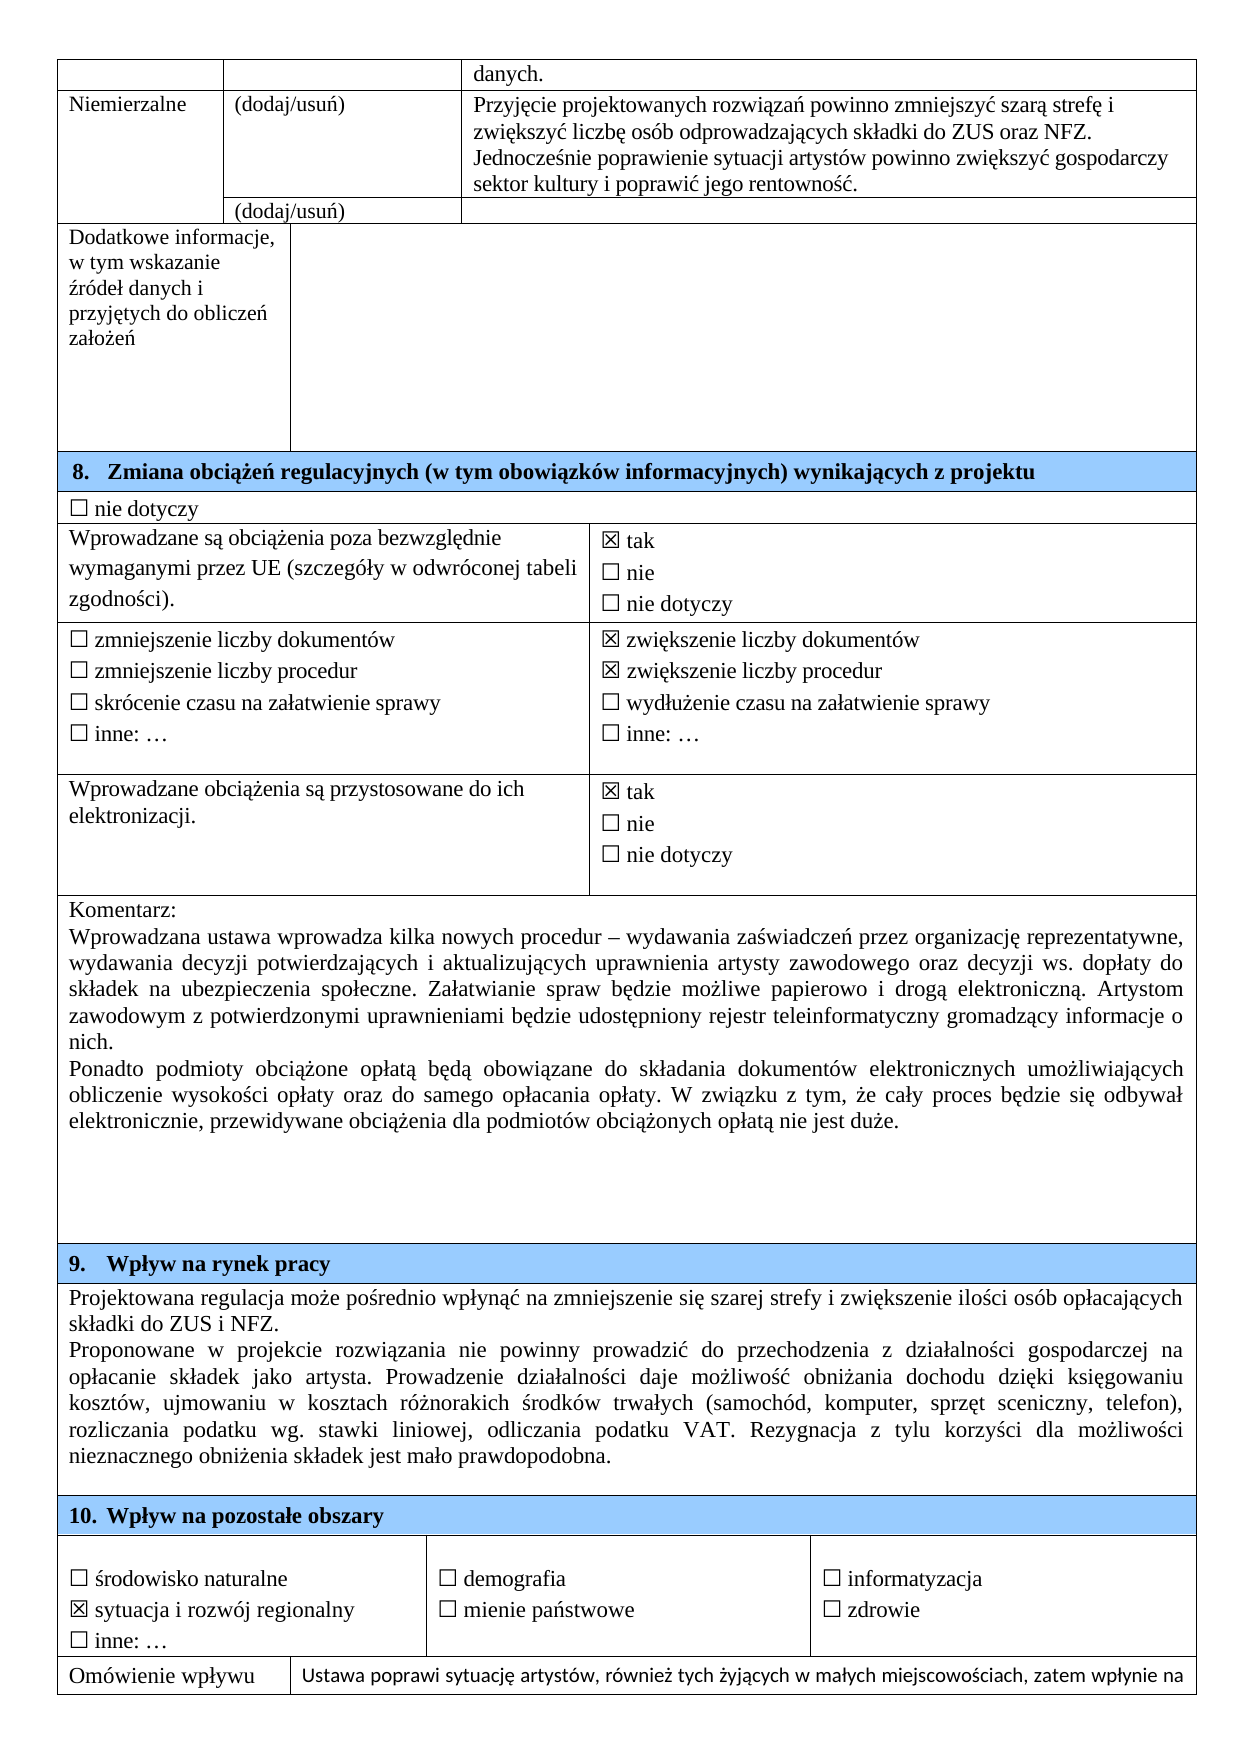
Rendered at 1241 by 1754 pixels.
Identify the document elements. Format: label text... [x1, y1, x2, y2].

table_cell Komentarz: Wprowadzana ustawa wprowadza kilka nowych procedur – wydawania zaświadczeń przez organizację reprezentatywne, wydawania decyzji potwierdzających i aktualizujących uprawnienia artysty zawodowego oraz decyzji ws. dopłaty do składek na ubezpieczenia społeczne. Załatwianie spraw będzie możliwe papierowo i drogą elektroniczną. Artystom zawodowym z potwierdzonymi uprawnieniami będzie udostępniony rejestr teleinformatyczny gromadzący informacje o nich. Ponadto podmioty obciążone opłatą będą obowiązane do składania dokumentów elektronicznych umożliwiających obliczenie wysokości opłaty oraz do samego opłacania opłaty. W związku z tym, że cały proces będzie się odbywał elektronicznie, przewidywane obciążenia dla podmiotów obciążonych opłatą nie jest duże. [58, 896, 1196, 1243]
table_cell [291, 224, 1196, 451]
table_cell środowisko naturalne sytuacja i rozwój regionalny inne: … [58, 1536, 426, 1656]
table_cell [291, 1657, 1196, 1694]
table_cell Omówienie wpływu [58, 1657, 290, 1694]
table_cell zmniejszenie liczby dokumentów zmniejszenie liczby procedur skrócenie czasu na załatwienie sprawy inne: … [58, 623, 589, 774]
table_cell Projektowana regulacja może pośrednio wpłynąć na zmniejszenie się szarej strefy i zwiększenie ilości osób opłacających składki do ZUS i NFZ. Proponowane w projekcie rozwiązania nie powinny prowadzić do przechodzenia z działalności gospodarczej na opłacanie składek jako artysta. Prowadzenie działalności daje możliwość obniżania dochodu dzięki księgowaniu kosztów, ujmowaniu w kosztach różnorakich środków trwałych (samochód, komputer, sprzęt sceniczny, telefon), rozliczania podatku wg. stawki liniowej, odliczania podatku VAT. Rezygnacja z tylu korzyści dla możliwości nieznacznego obniżenia składek jest mało prawdopodobna. [58, 1284, 1196, 1495]
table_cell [462, 60, 1196, 90]
table_cell Wprowadzane są obciążenia poza bezwzględnie wymaganymi przez UE (szczegóły w odwróconej tabeli zgodności). [58, 524, 589, 622]
table_cell tak nie nie dotyczy [590, 775, 1196, 895]
table_cell (dodaj/usuń) [224, 198, 461, 223]
table_cell zwiększenie liczby dokumentów zwiększenie liczby procedur wydłużenie czasu na załatwienie sprawy inne: … [590, 623, 1196, 774]
table_cell Niemierzalne [58, 91, 223, 223]
table_cell Wpływ na pozostałe obszary [58, 1496, 1196, 1534]
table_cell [224, 60, 461, 90]
table_cell demografia mienie państwowe [427, 1536, 810, 1656]
table_cell Dodatkowe informacje, w tym wskazanie źródeł danych i przyjętych do obliczeń założeń [58, 224, 290, 451]
table_cell informatyzacja zdrowie [811, 1536, 1196, 1656]
table_cell Wprowadzane obciążenia są przystosowane do ich elektronizacji. [58, 775, 589, 895]
table_cell nie dotyczy [58, 492, 1196, 523]
table_cell Zmiana obciążeń regulacyjnych (w tym obowiązków informacyjnych) wynikających z projektu [58, 452, 1196, 491]
table_cell Przyjęcie projektowanych rozwiązań powinno zmniejszyć szarą strefę i zwiększyć liczbę osób odprowadzających składki do ZUS oraz NFZ. Jednocześnie poprawienie sytuacji artystów powinno zwiększyć gospodarczy sektor kultury i poprawić jego rentowność. [462, 91, 1196, 197]
table_cell (dodaj/usuń) [224, 91, 461, 197]
table_cell Wpływ na rynek pracy [58, 1244, 1196, 1283]
table_cell [462, 198, 1196, 223]
table_cell tak nie nie dotyczy [590, 524, 1196, 622]
